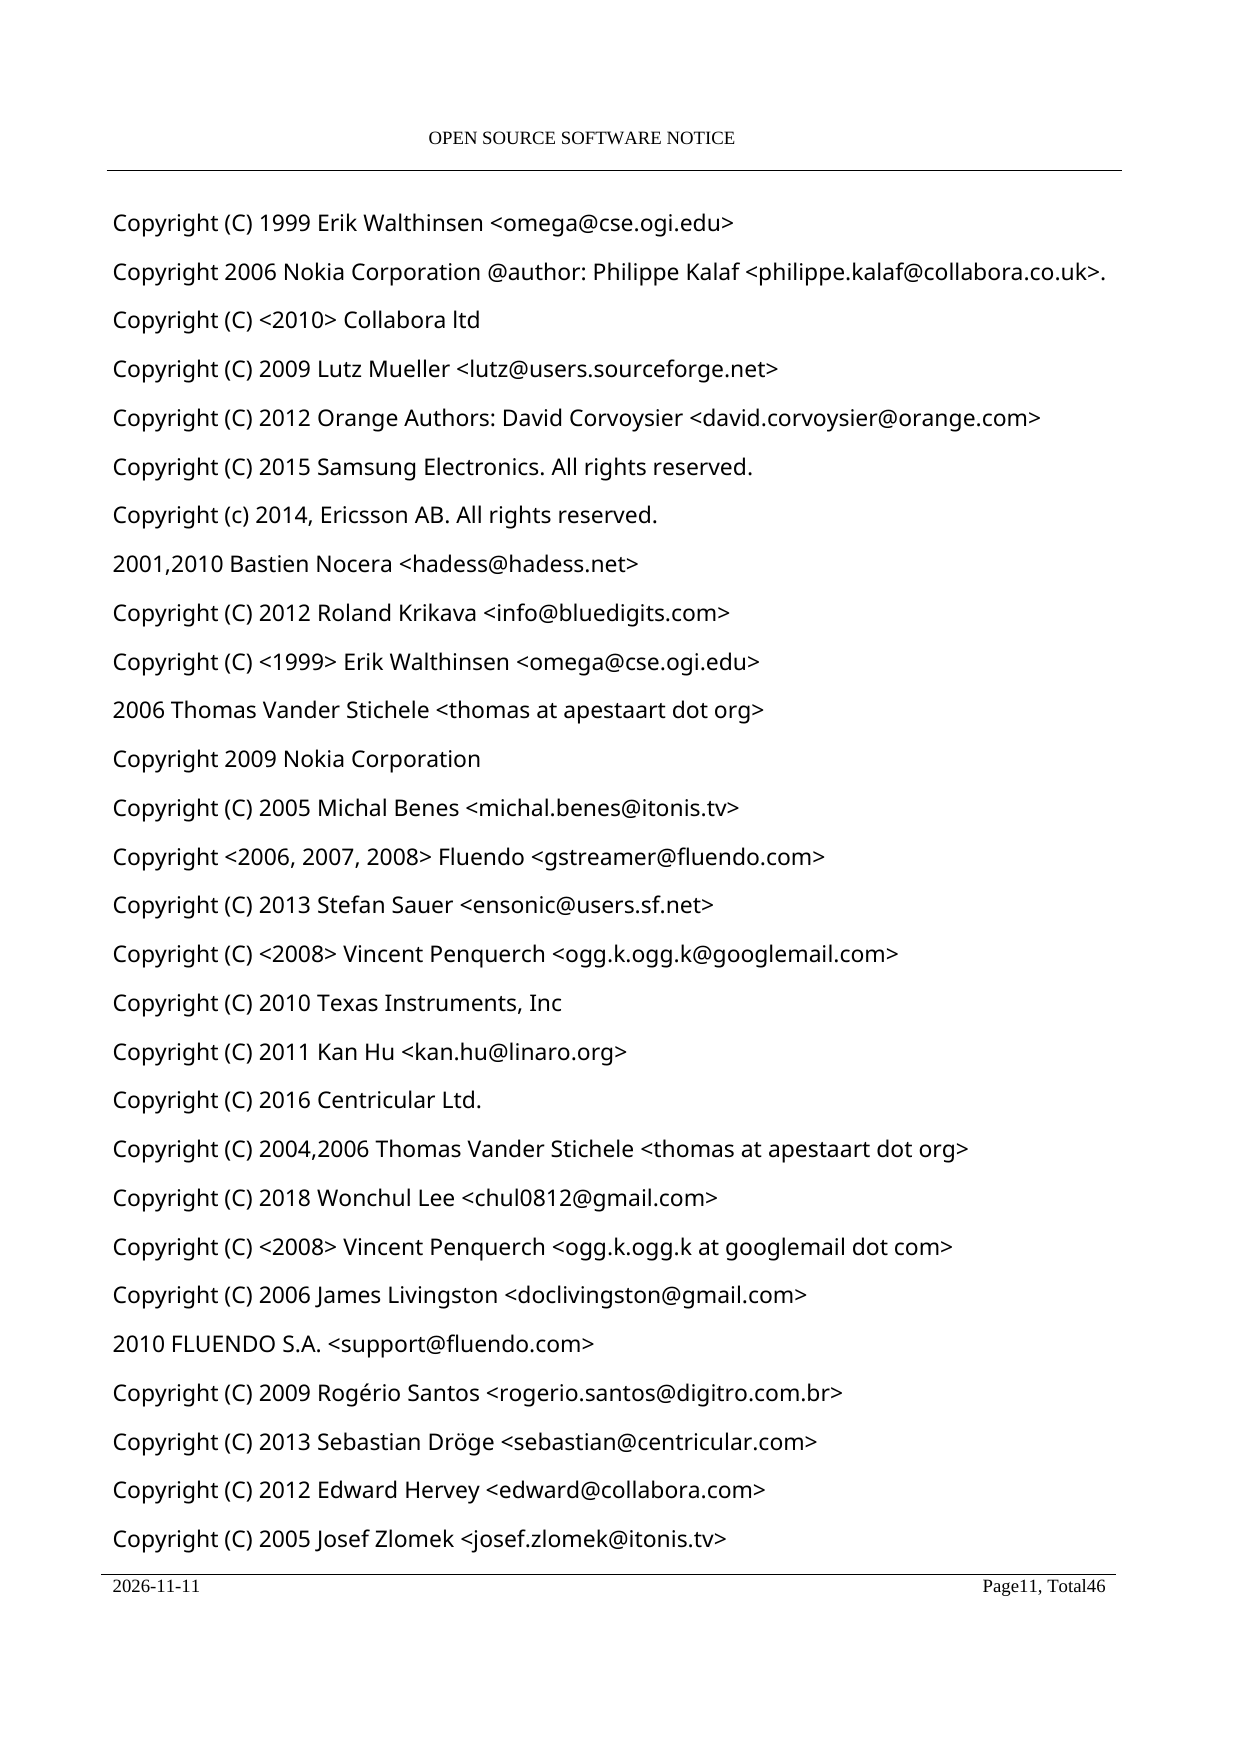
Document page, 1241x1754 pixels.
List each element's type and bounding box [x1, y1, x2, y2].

text [112, 206, 1128, 1555]
